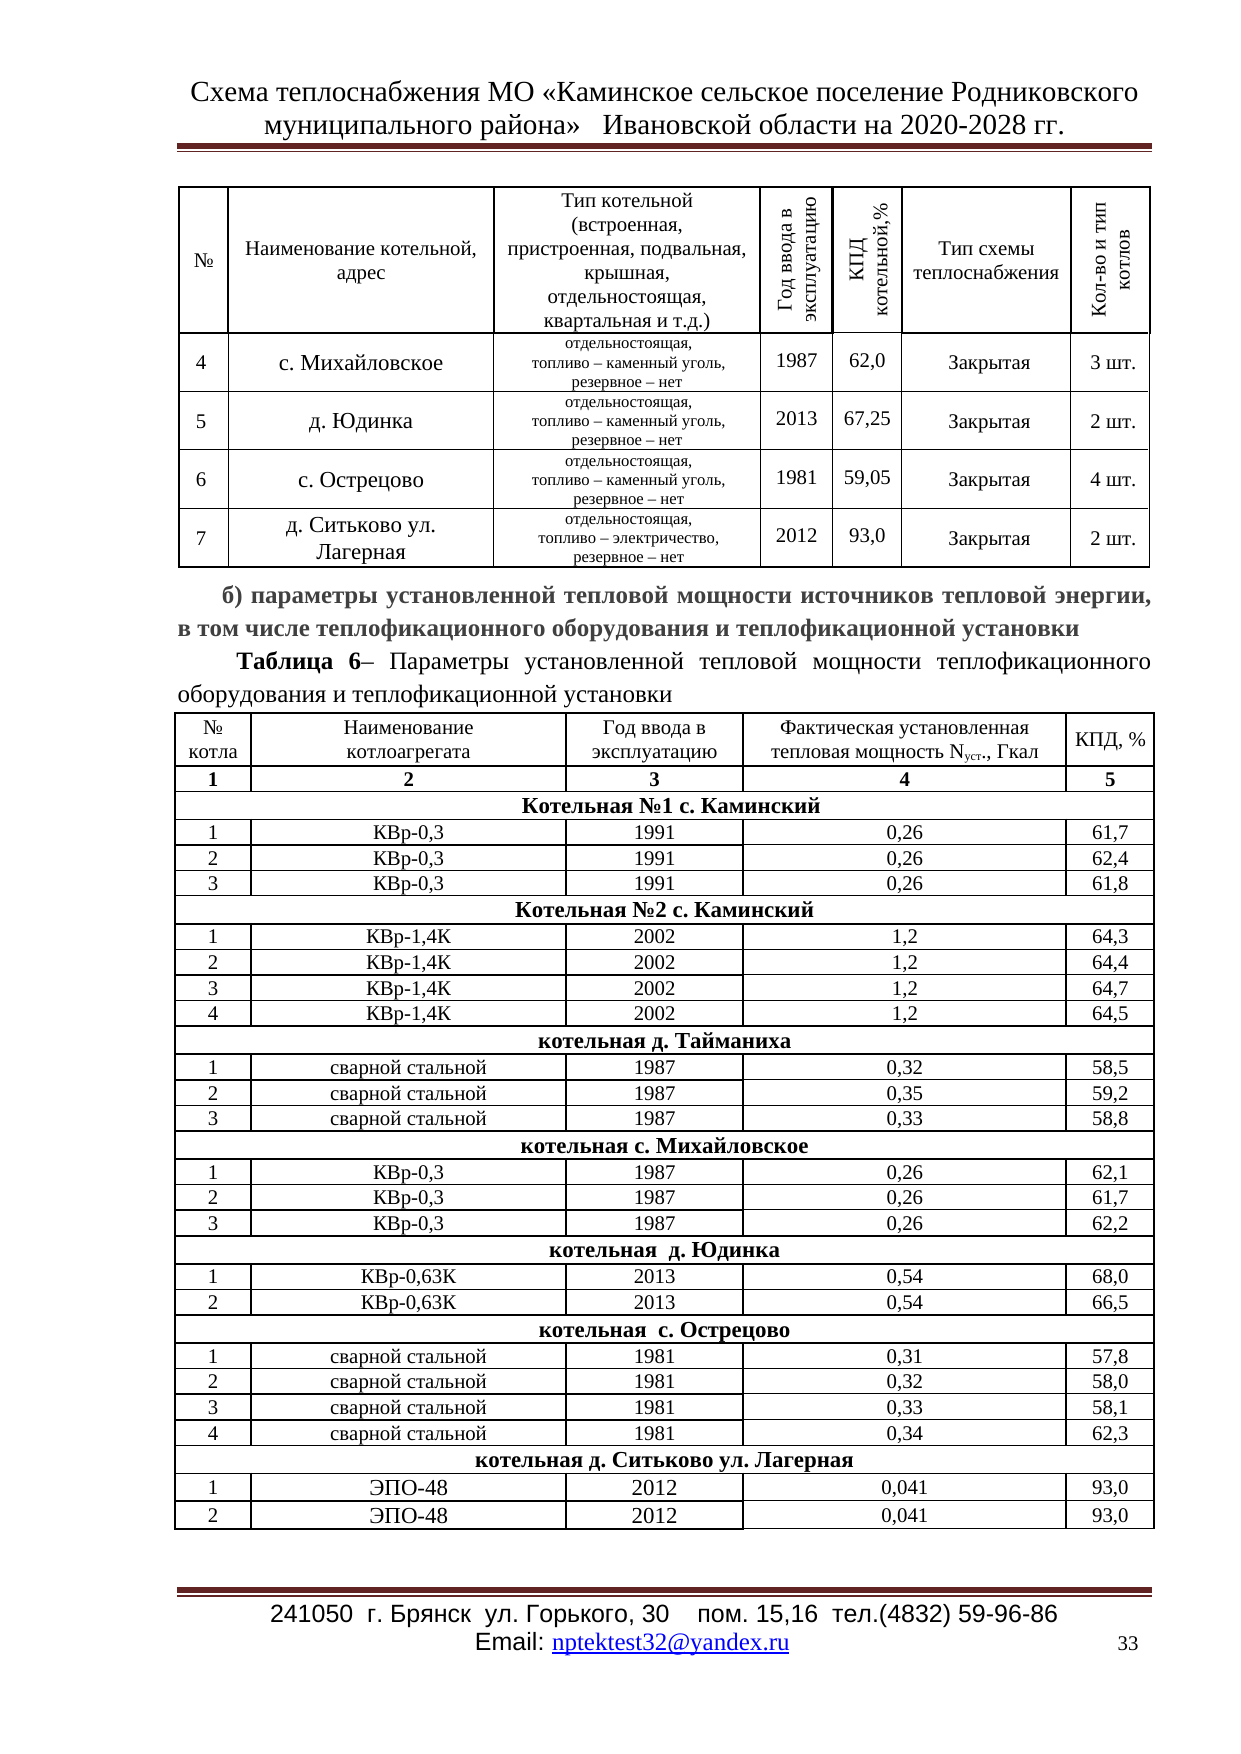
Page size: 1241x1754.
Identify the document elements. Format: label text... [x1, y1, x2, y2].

table_cell 57,8 [1067, 1344, 1153, 1368]
table_cell 62,0 [833, 333, 901, 391]
table_cell 1987 [567, 1055, 742, 1079]
table_cell 2 [176, 846, 250, 870]
table_cell 1987 [567, 1185, 742, 1209]
table_cell 1991 [567, 846, 742, 870]
table_cell 4 [176, 1421, 250, 1444]
table_cell 0,041 [744, 1501, 1065, 1528]
table_cell 67,25 [833, 392, 901, 449]
table_cell КВр-1,4К [252, 950, 565, 974]
table_header № [180, 188, 227, 332]
table_header Фактическая установленная тепловая мощность Nуст., Гкал [744, 714, 1065, 765]
table_cell 0,31 [744, 1344, 1065, 1368]
table_cell 2012 [567, 1474, 742, 1500]
table_header КПД, % [1067, 714, 1153, 765]
table_cell 93,0 [833, 509, 901, 566]
table_cell Котельная №1 с. Каминский [176, 792, 1153, 818]
table_cell с. Острецово [229, 450, 493, 508]
table_cell 1991 [567, 820, 742, 844]
table_cell д. Ситьково ул. Лагерная [229, 509, 493, 566]
table_cell 1 [176, 925, 250, 948]
table_cell 2013 [761, 392, 832, 449]
table_cell 1987 [567, 1106, 742, 1130]
table_cell 2 [176, 950, 250, 974]
table_cell 66,5 [1067, 1290, 1153, 1314]
table_cell 2002 [567, 1001, 742, 1025]
table_cell сварной стальной [252, 1055, 565, 1079]
table_cell 2 [176, 1185, 250, 1209]
table_cell 2002 [567, 925, 742, 948]
table_cell котельная д. Ситьково ул. Лагерная [176, 1446, 1153, 1472]
table_cell 2013 [567, 1290, 742, 1314]
table_cell 2012 [567, 1502, 742, 1528]
table_cell 0,34 [744, 1420, 1065, 1444]
table_cell 1 [176, 1474, 250, 1500]
table_cell 2013 [567, 1265, 742, 1288]
table_cell 59,2 [1067, 1080, 1153, 1104]
table_cell 62,4 [1067, 845, 1153, 870]
table_cell ЭПО-48 [252, 1474, 565, 1500]
table_cell КВр-0,3 [252, 1160, 565, 1184]
table_cell 1987 [567, 1211, 742, 1235]
table_cell 3 шт. [1071, 332, 1149, 391]
table_cell КВр-1,4К [252, 925, 565, 948]
table_cell 1 [176, 1160, 250, 1184]
table_cell 2 шт. [1071, 391, 1149, 449]
table_cell 62,2 [1067, 1210, 1153, 1235]
table_cell КВр-1,4К [252, 1001, 565, 1025]
table_cell 1 [176, 1344, 250, 1368]
table_cell 2 [176, 1369, 250, 1393]
table_cell 58,8 [1067, 1106, 1153, 1130]
list Таблица 6– Параметры установленной тепловой мощности теплофикационного оборудования и теплофикационной установки [177, 646, 1152, 708]
table_cell 62,1 [1067, 1160, 1153, 1184]
table_cell 2002 [567, 976, 742, 1000]
table_cell 0,54 [744, 1290, 1065, 1314]
table_cell отдельностоящая, топливо – каменный уголь, резервное – нет [494, 450, 760, 508]
table_cell 62,3 [1067, 1420, 1153, 1444]
table_cell 2 шт. [1071, 508, 1149, 566]
table_cell 1981 [567, 1421, 742, 1444]
table_cell 2002 [567, 950, 742, 974]
table_cell Закрытая [902, 509, 1070, 566]
table_cell 3 [176, 976, 250, 1000]
table_cell Закрытая [902, 450, 1070, 508]
table_cell 0,26 [744, 1185, 1065, 1209]
table_cell 2012 [761, 509, 832, 566]
table_header № котла [176, 714, 250, 765]
table_cell 3 [176, 1395, 250, 1419]
table_cell сварной стальной [252, 1106, 565, 1130]
table_header Тип схемы теплоснабжения [903, 188, 1070, 332]
table_cell 0,32 [744, 1055, 1065, 1079]
table_cell сварной стальной [252, 1421, 565, 1444]
table_header Тип котельной (встроенная, пристроенная, подвальная, крышная, отдельностоящая, квартальная и т.д.) [495, 188, 759, 332]
table_cell 58,1 [1067, 1394, 1153, 1419]
table_cell 3 [176, 871, 250, 895]
table_cell КВр-0,63К [252, 1290, 565, 1314]
table_cell 2 [176, 1290, 250, 1314]
table_cell 0,26 [744, 820, 1065, 844]
table_cell 1,2 [744, 925, 1065, 948]
table_cell 2 [176, 1502, 250, 1528]
table_cell 1981 [567, 1369, 742, 1393]
table_cell 7 [180, 509, 228, 566]
table_cell 64,4 [1067, 950, 1153, 974]
table_cell 3 [176, 1211, 250, 1235]
table_cell 1987 [567, 1081, 742, 1104]
table_header Наименование котлоагрегата [252, 714, 565, 765]
subtitle б) параметры установленной тепловой мощности источников тепловой энергии, в том числе теплофикационного оборудования и теплофикационной установки [177, 580, 1152, 642]
table_cell КВр-1,4К [252, 976, 565, 1000]
table_cell 3 [176, 1106, 250, 1130]
table_cell отдельностоящая, топливо – каменный уголь, резервное – нет [494, 392, 760, 449]
table_cell 1 [176, 767, 250, 791]
table_cell сварной стальной [252, 1081, 565, 1104]
table_cell котельная с. Михайловское [176, 1132, 1153, 1158]
table_header Наименование котельной, адрес [229, 188, 493, 332]
table_cell 1991 [567, 871, 742, 895]
table_cell с. Михайловское [229, 334, 493, 391]
table_cell 0,26 [744, 871, 1065, 895]
table_header Кол-во и тип котлов [1072, 188, 1149, 332]
table_cell КВр-0,3 [252, 1211, 565, 1235]
table_cell 3 [567, 767, 742, 791]
table_cell 1987 [567, 1160, 742, 1184]
table_cell 0,54 [744, 1265, 1065, 1288]
table_cell КВр-0,3 [252, 846, 565, 870]
table_cell 0,041 [744, 1474, 1065, 1500]
table_header Год ввода в эксплуатацию [567, 714, 742, 765]
table_cell 64,3 [1067, 925, 1153, 948]
table_cell 5 [1067, 767, 1153, 791]
table_cell 1,2 [744, 975, 1065, 1000]
table_cell КВр-0,3 [252, 1185, 565, 1209]
table_cell 1981 [567, 1344, 742, 1368]
table_cell 64,5 [1067, 1001, 1153, 1025]
table_cell 61,8 [1067, 871, 1153, 895]
table_cell ЭПО-48 [252, 1502, 565, 1528]
table_cell Закрытая [902, 392, 1070, 449]
table_cell сварной стальной [252, 1344, 565, 1368]
table_cell 61,7 [1067, 1185, 1153, 1209]
table_cell 0,33 [744, 1106, 1065, 1130]
table_header КПД котельной,% [834, 188, 901, 332]
table_cell 64,7 [1067, 975, 1153, 1000]
table_cell отдельностоящая, топливо – каменный уголь, резервное – нет [494, 334, 760, 391]
table_cell 1 [176, 820, 250, 844]
table_cell 68,0 [1067, 1265, 1153, 1288]
table_cell 61,7 [1067, 820, 1153, 844]
table_cell 93,0 [1067, 1501, 1153, 1528]
table_cell 58,0 [1067, 1369, 1153, 1393]
table_cell 1 [176, 1055, 250, 1079]
table_cell котельная с. Острецово [176, 1316, 1153, 1342]
table_cell 0,26 [744, 845, 1065, 870]
table_cell сварной стальной [252, 1369, 565, 1393]
table_cell 93,0 [1067, 1474, 1153, 1500]
table_cell КВр-0,3 [252, 820, 565, 844]
table_cell котельная д. Тайманиха [176, 1027, 1153, 1053]
table_cell 4 [180, 334, 228, 391]
table_cell 4 шт. [1071, 449, 1149, 508]
table_cell 0,26 [744, 1160, 1065, 1184]
table_cell 4 [176, 1001, 250, 1025]
table_cell 2 [176, 1081, 250, 1104]
table_cell 0,26 [744, 1210, 1065, 1235]
table_cell 58,5 [1067, 1055, 1153, 1079]
table_cell 0,33 [744, 1394, 1065, 1419]
table_cell котельная д. Юдинка [176, 1237, 1153, 1263]
table_cell КВр-0,3 [252, 871, 565, 895]
table_cell 5 [180, 392, 228, 449]
table_cell 0,35 [744, 1080, 1065, 1104]
table_cell 1981 [761, 450, 832, 508]
table_cell 2 [252, 767, 565, 791]
table_cell Котельная №2 с. Каминский [176, 896, 1153, 923]
table_cell сварной стальной [252, 1395, 565, 1419]
table_cell Закрытая [902, 334, 1070, 391]
table_cell 1 [176, 1265, 250, 1288]
table_cell 1987 [761, 334, 832, 391]
table_cell 0,32 [744, 1369, 1065, 1393]
table_cell 1,2 [744, 1001, 1065, 1025]
table_cell 59,05 [833, 450, 901, 508]
table_header Год ввода в эксплуатацию [761, 188, 831, 332]
table_cell КВр-0,63К [252, 1265, 565, 1288]
table_cell д. Юдинка [229, 392, 493, 449]
table_cell 4 [744, 767, 1065, 791]
table_cell отдельностоящая, топливо – электричество, резервное – нет [494, 509, 760, 566]
table_cell 1,2 [744, 950, 1065, 974]
table_cell 1981 [567, 1395, 742, 1419]
table_cell 6 [180, 450, 228, 508]
